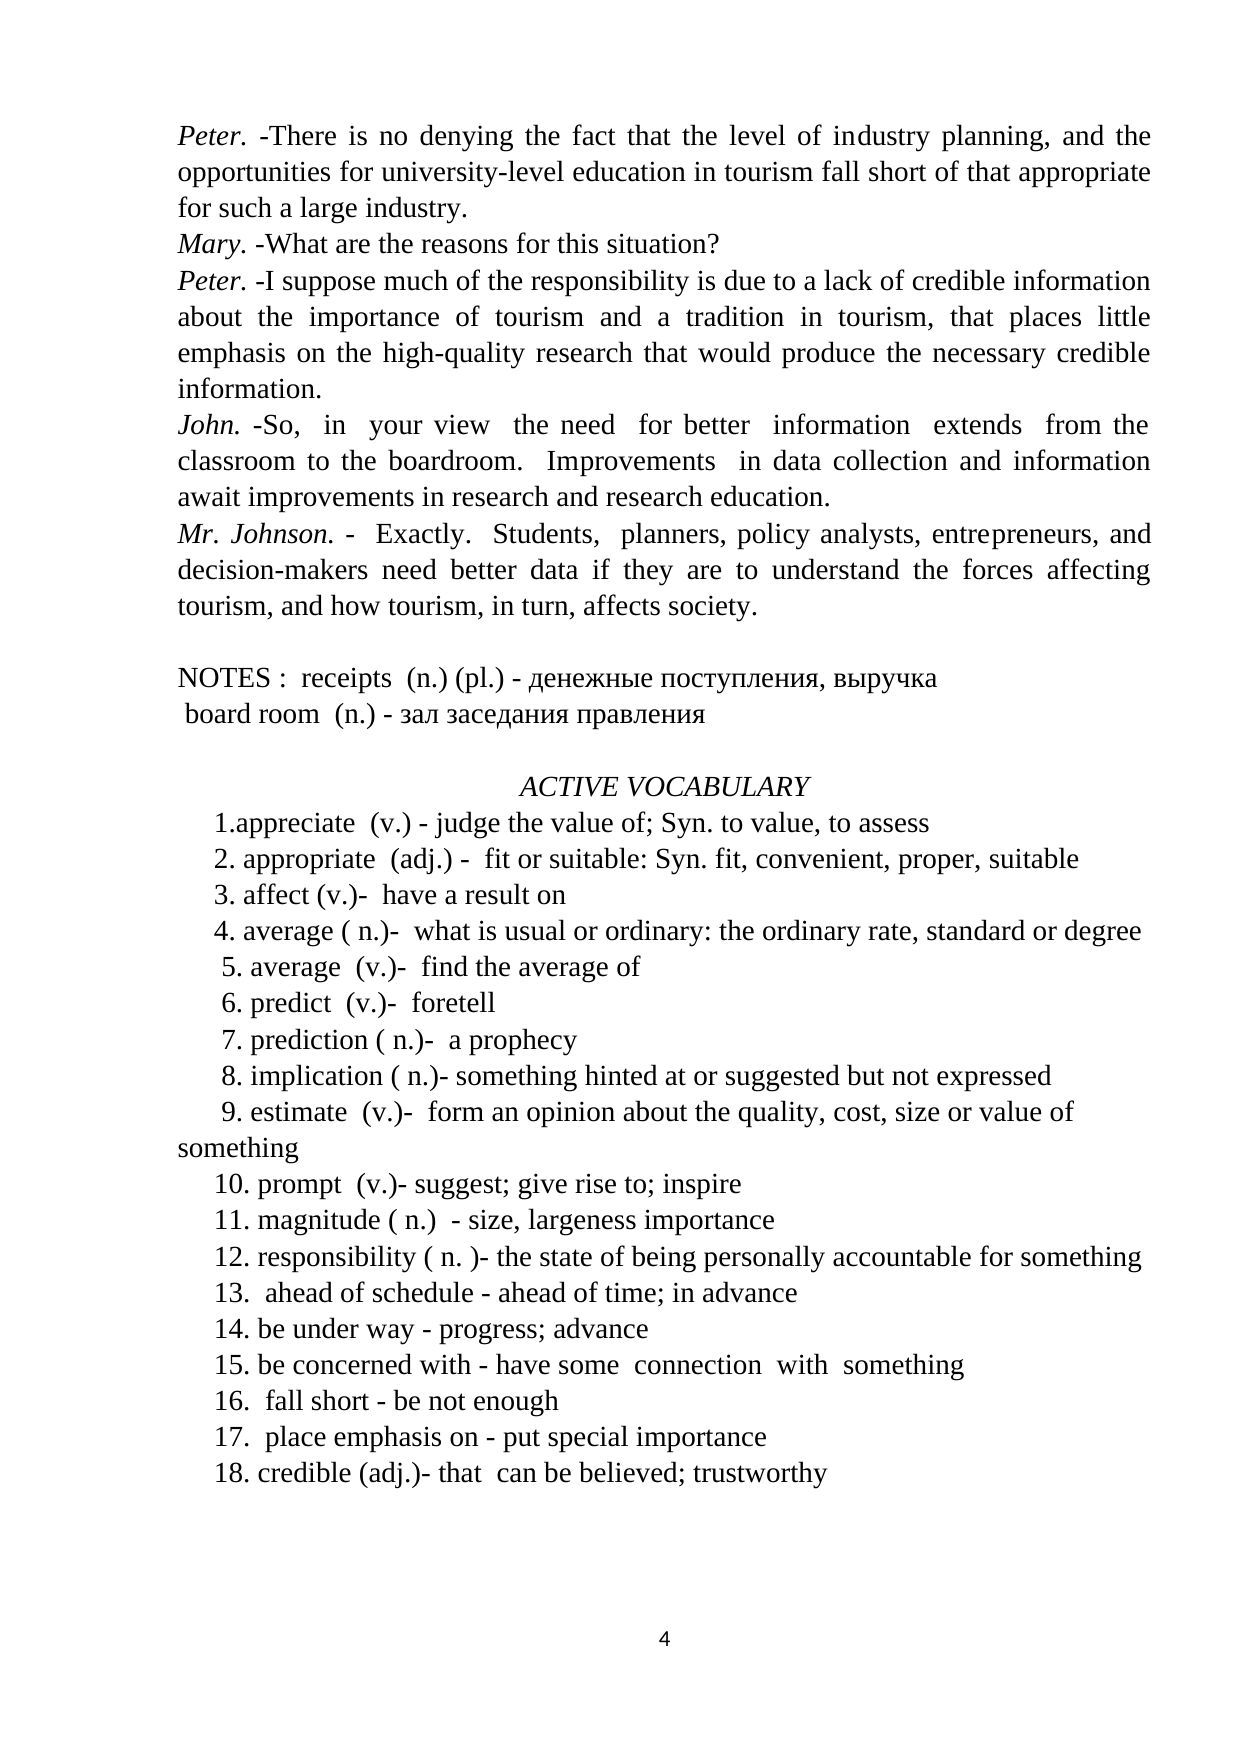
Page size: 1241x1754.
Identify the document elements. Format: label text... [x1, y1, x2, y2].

text 18. credible (adj.)- that can be believed; trustworthy [177, 1456, 1152, 1489]
text Peter. -I suppose much of the responsibility is due to a lack of credible information about the importance of tourism and a tradition in tourism, that places little emphasis on the high-quality research that would produce the necessary credible information. [177, 263, 1152, 405]
list 2. appropriate (adj.) - fit or suitable: Syn. fit, convenient, proper, suitable [177, 841, 1152, 874]
text ACTIVE VOCABULARY [177, 769, 1152, 802]
text 12. responsibility ( n. )- the state of being personally accountable for something [177, 1239, 1152, 1272]
text 10. prompt (v.)- suggest; give rise to; inspire [177, 1166, 1152, 1200]
list 4. average ( n.)- what is usual or ordinary: the ordinary rate, standard or degree [177, 913, 1152, 947]
text NOTES : receipts (n.) (pl.) - денежные поступления, выручка [177, 660, 1152, 694]
text 11. magnitude ( n.) - size, largeness importance [177, 1202, 1152, 1236]
text Mr. Johnson. - Exactly. Students, planners, policy analysts, entrepreneurs, and decision-makers need better data if they are to understand the forces affecting tourism, and how tourism, in turn, affects society. [177, 516, 1152, 622]
text 17. place emphasis on - put special importance [177, 1419, 1152, 1453]
list 3. affect (v.)- have a result on [177, 877, 1152, 911]
text 15. be concerned with - have some connection with something [177, 1347, 1152, 1381]
text Mary. -What are the reasons for this situation? [177, 227, 1152, 260]
text 5. average (v.)- find the average of [177, 949, 1152, 983]
text 16. fall short - be not enough [177, 1383, 1152, 1417]
text 9. estimate (v.)- form an opinion about the quality, cost, size or value of something [177, 1094, 1152, 1164]
text 14. be under way - progress; advance [177, 1311, 1152, 1344]
text 13. ahead of schedule - ahead of time; in advance [177, 1275, 1152, 1308]
text 8. implication ( n.)- something hinted at or suggested but not expressed [177, 1058, 1152, 1091]
text 7. prediction ( n.)- a prophecy [177, 1022, 1152, 1055]
text board room (n.) - зал заседания правления [177, 696, 1152, 730]
text 6. predict (v.)- foretell [177, 986, 1152, 1019]
text John. -So, in your view the need for better information extends from the classroom to the boardroom. Improvements in data collection and information await improvements in research and research education. [177, 407, 1152, 513]
list 1.appreciate (v.) - judge the value of; Syn. to value, to assess [177, 805, 1152, 838]
text Peter. -There is no denying the fact that the level of industry planning, and the opportunities for university-level education in tourism fall short of that appropriate for such a large industry. [177, 118, 1152, 224]
